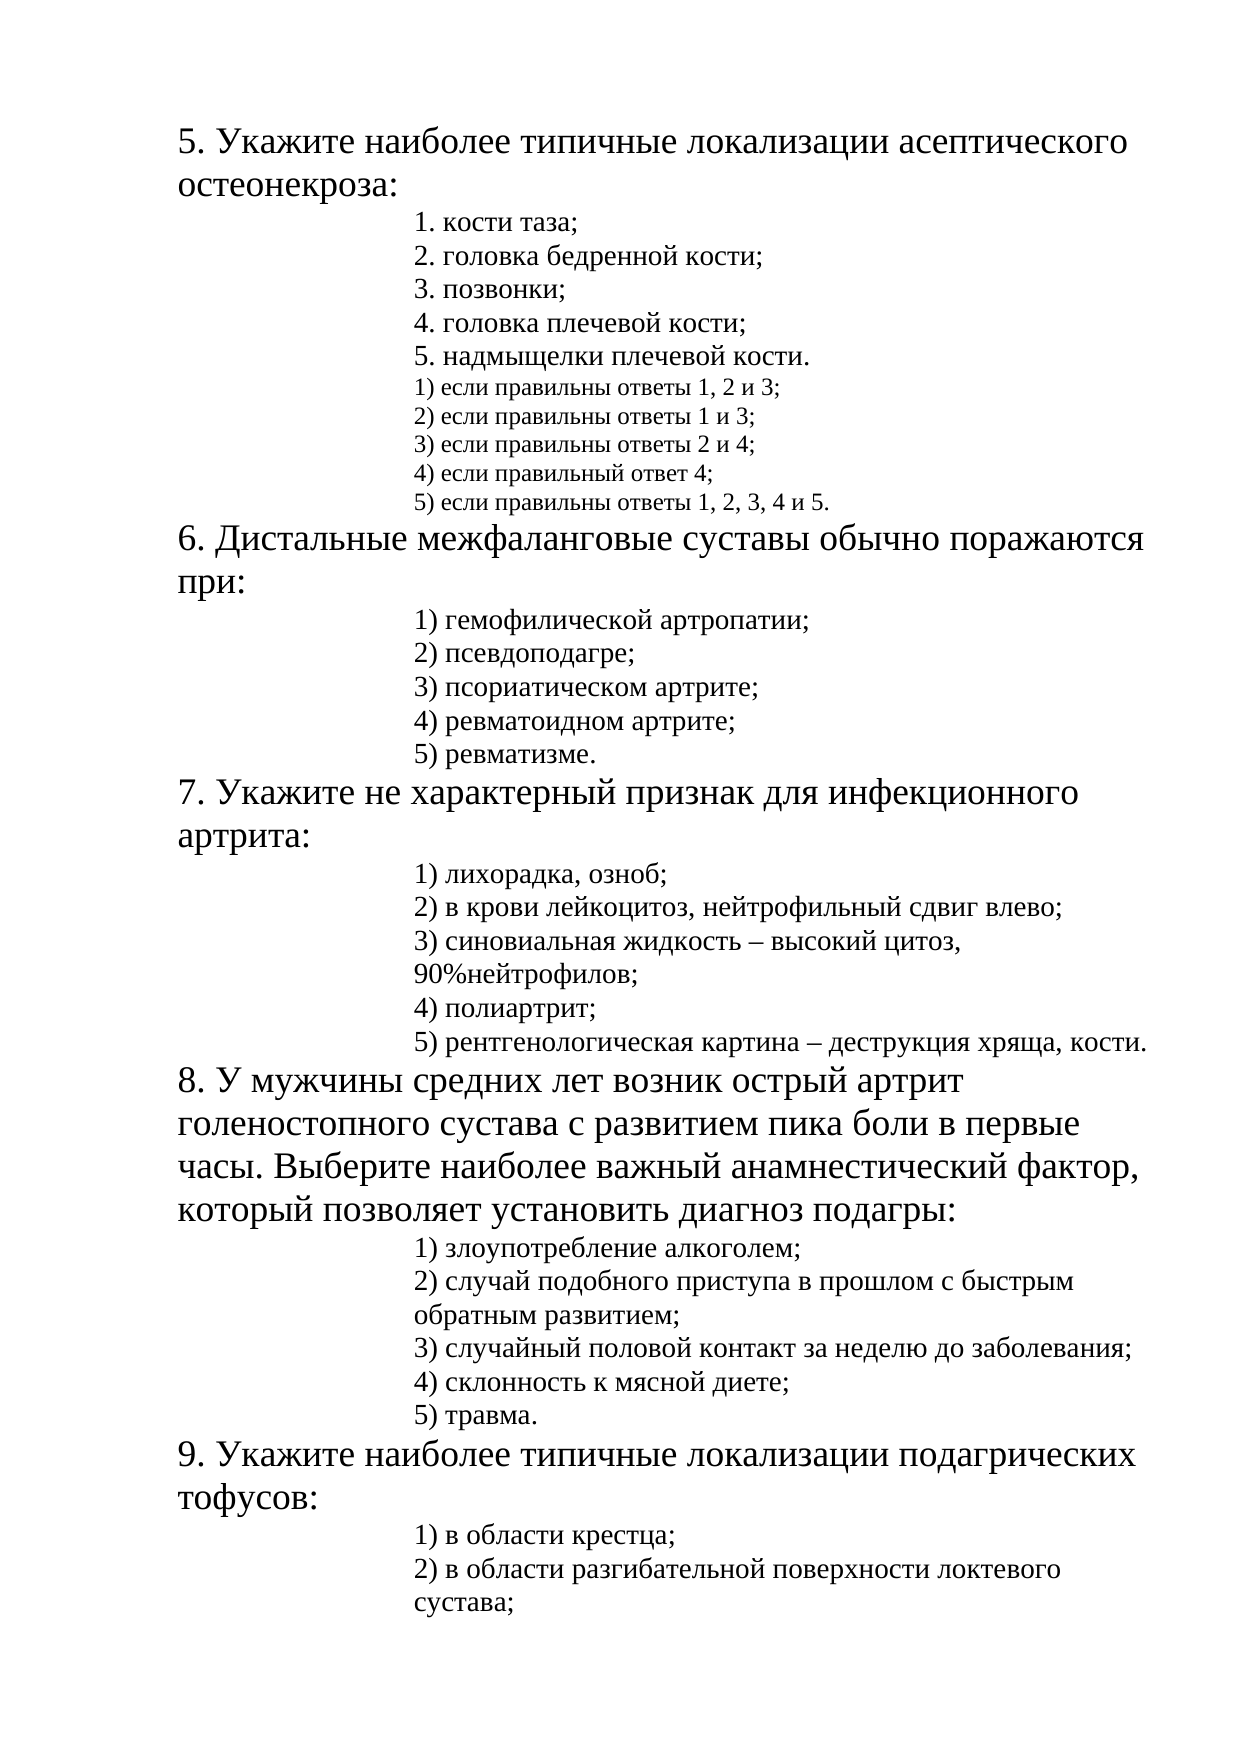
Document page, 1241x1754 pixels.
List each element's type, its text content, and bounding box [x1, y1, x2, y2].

text 8. У мужчины средних лет возник острый артрит голеностопного сустава с развитием пика боли в первые часы. Выберите наиболее важный анамнестический фактор, который позволяет установить диагноз подагры: [177, 1057, 1152, 1230]
text 3) псориатическом артрите; [413, 669, 1152, 703]
text 4. головка плечевой кости; [413, 305, 1152, 338]
text 1. кости таза; [413, 204, 1152, 238]
text 5) если правильны ответы 1, 2, 3, 4 и 5. [413, 487, 1152, 516]
text 3. позвонки; [413, 271, 1152, 305]
text 2) псевдоподагре; [413, 636, 1152, 669]
text 5. Укажите наиболее типичные локализации асептического остеонекроза: [177, 118, 1152, 204]
text 2. головка бедренной кости; [413, 238, 1152, 271]
text 5) ревматизме. [413, 736, 1152, 770]
text 6. Дистальные межфаланговые суставы обычно поражаются при: [177, 516, 1152, 602]
text 1) лихорадка, озноб; [413, 856, 1152, 889]
text 5) травма. [413, 1397, 1152, 1431]
text 7. Укажите не характерный признак для инфекционного артрита: [177, 770, 1152, 856]
text 2) если правильны ответы 1 и 3; [413, 401, 1152, 429]
text 2) в области разгибательной поверхности локтевого сустава; [413, 1551, 1152, 1618]
text 2) случай подобного приступа в прошлом с быстрым обратным развитием; [413, 1263, 1152, 1330]
text 4) если правильный ответ 4; [413, 458, 1152, 487]
text 3) синовиальная жидкость – высокий цитоз, 90%нейтрофилов; [413, 923, 1152, 990]
text 4) склонность к мясной диете; [413, 1364, 1152, 1397]
text 1) в области крестца; [413, 1517, 1152, 1551]
text 5) рентгенологическая картина – деструкция хряща, кости. [413, 1024, 1152, 1057]
text 1) злоупотребление алкоголем; [413, 1230, 1152, 1263]
text 3) случайный половой контакт за неделю до заболевания; [413, 1330, 1152, 1364]
text 1) если правильны ответы 1, 2 и 3; [413, 372, 1152, 401]
text 5. надмыщелки плечевой кости. [413, 338, 1152, 372]
text 2) в крови лейкоцитоз, нейтрофильный сдвиг влево; [413, 889, 1152, 923]
text 1) гемофилической артропатии; [413, 602, 1152, 636]
text 4) ревматоидном артрите; [413, 703, 1152, 736]
text 4) полиартрит; [413, 990, 1152, 1024]
text 3) если правильны ответы 2 и 4; [413, 429, 1152, 458]
text 9. Укажите наиболее типичные локализации подагрических тофусов: [177, 1431, 1152, 1517]
